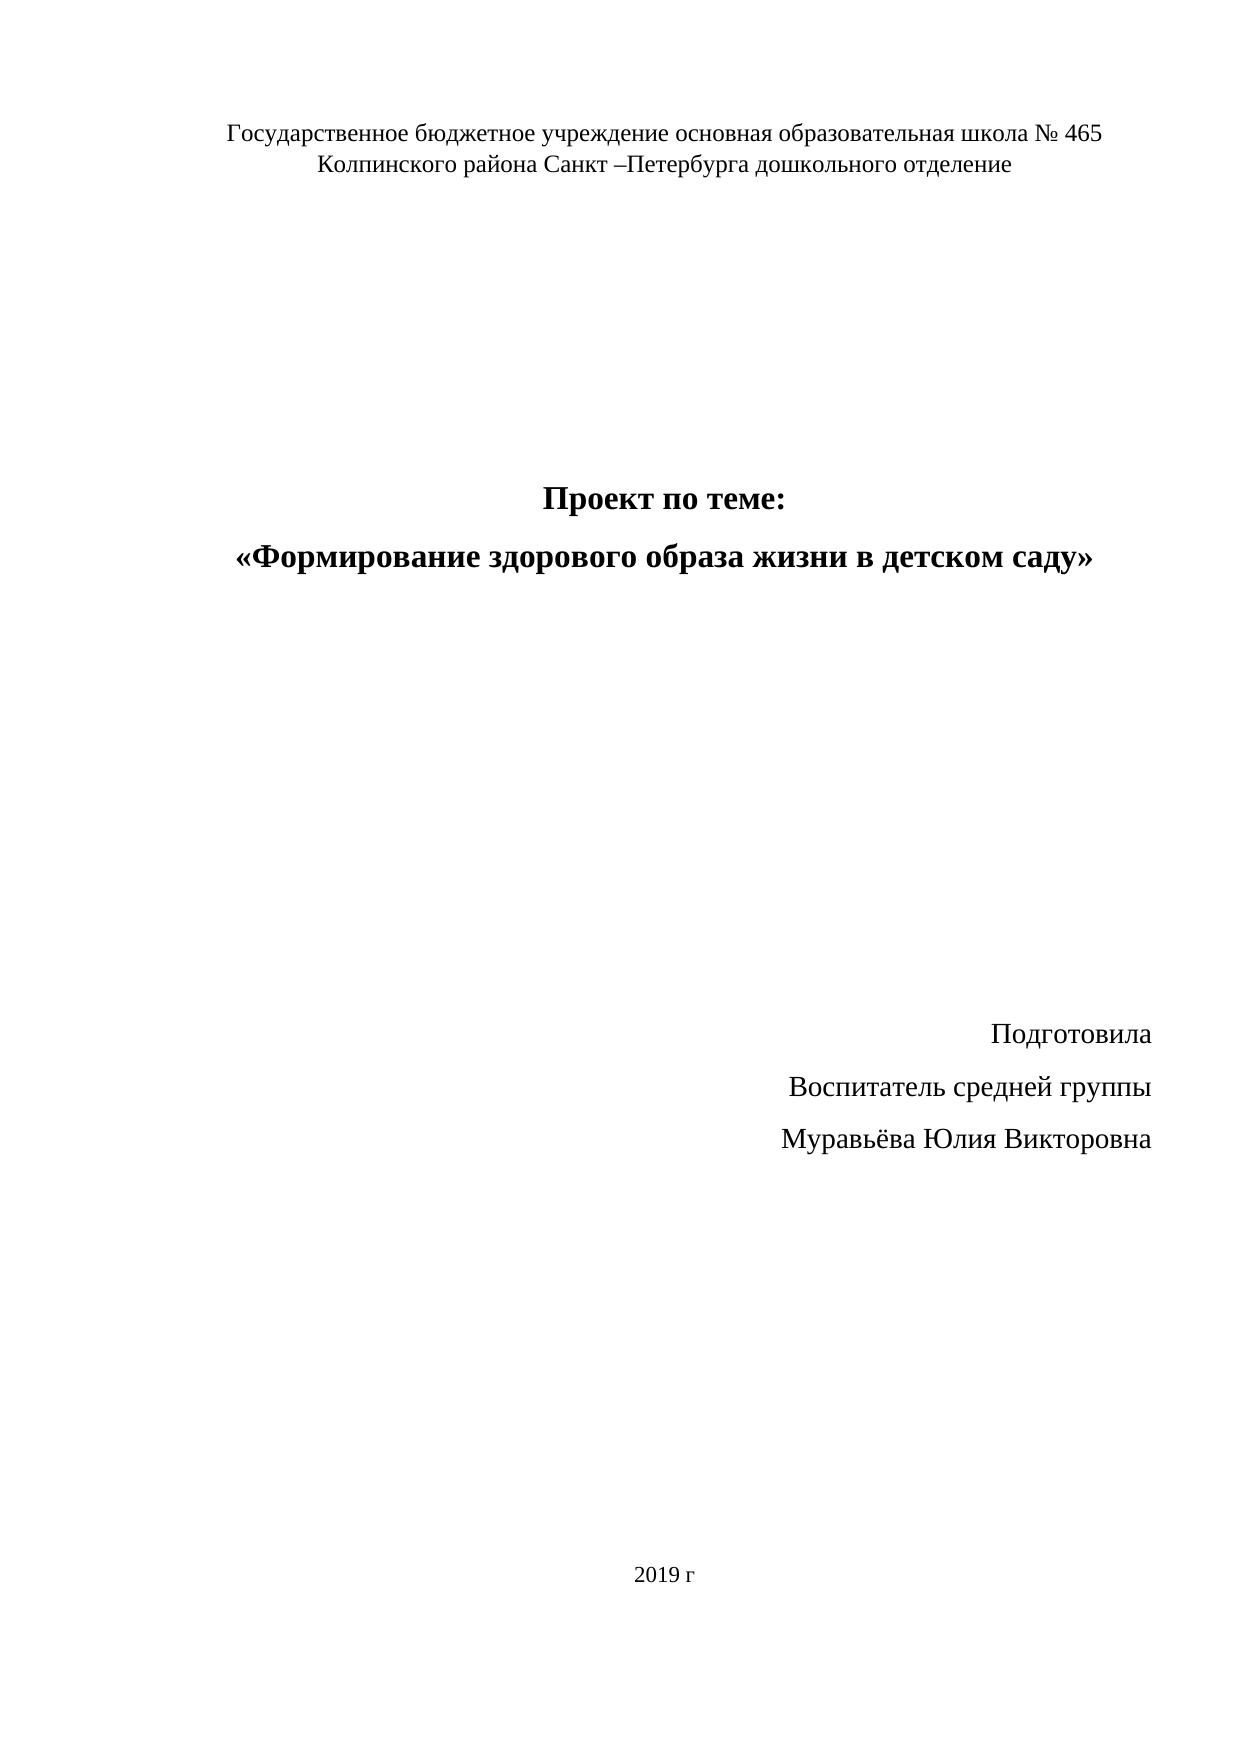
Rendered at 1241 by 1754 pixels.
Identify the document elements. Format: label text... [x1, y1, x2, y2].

text «Формирование здорового образа жизни в детском саду» [177, 536, 1152, 574]
text 2019 г [177, 1561, 1152, 1588]
text Муравьёва Юлия Викторовна [177, 1122, 1152, 1155]
text Подготовила [177, 1016, 1152, 1049]
text Государственное бюджетное учреждение основная образовательная школа № 465 Колпинского района Санкт –Петербурга дошкольного отделение [177, 118, 1152, 178]
text Воспитатель средней группы [177, 1069, 1152, 1102]
text Проект по теме: [177, 478, 1152, 516]
